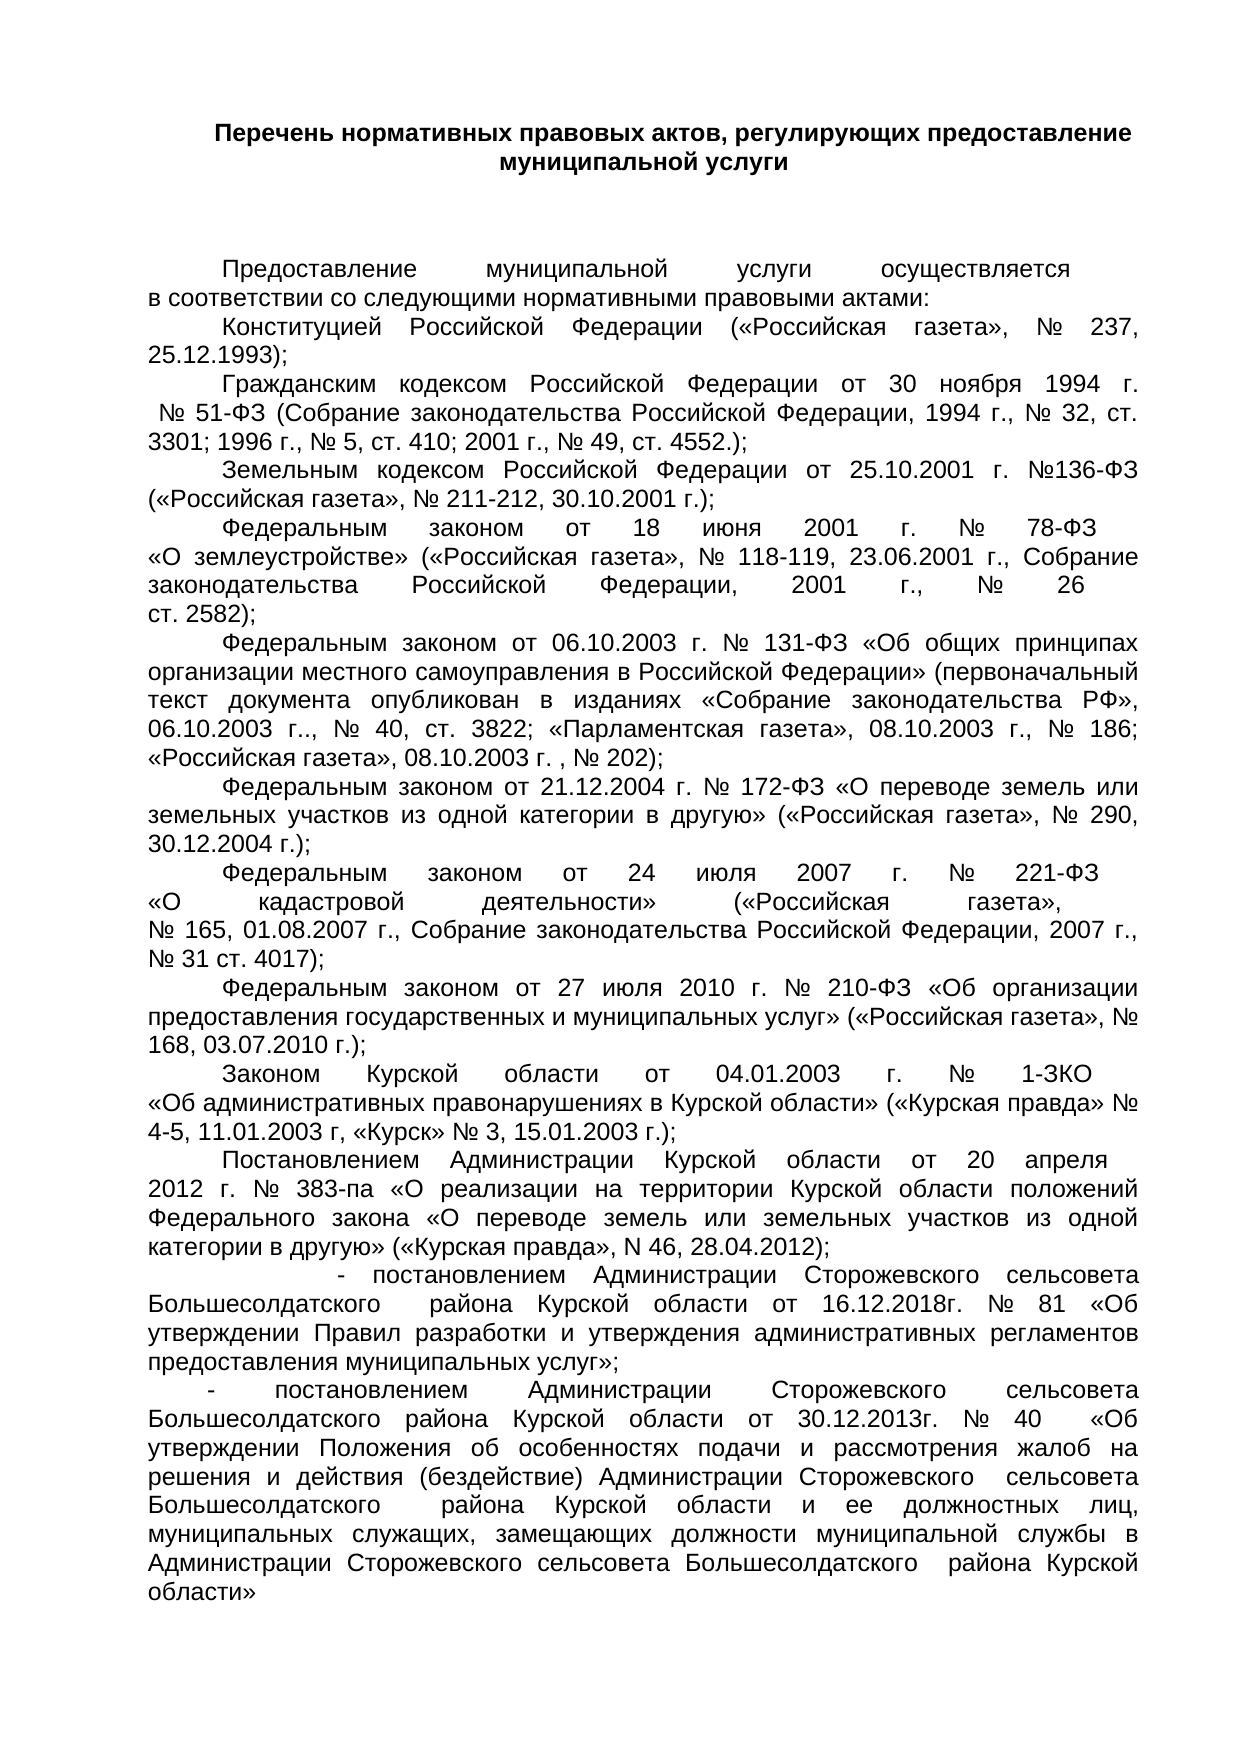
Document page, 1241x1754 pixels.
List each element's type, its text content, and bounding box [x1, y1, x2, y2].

text Гражданским кодексом Российской Федерации от 30 ноября 1994 г. № 51-ФЗ (Собрание законодательства Российской Федерации, 1994 г., № 32, ст. 3301; 1996 г., № 5, ст. 410; 2001 г., № 49, ст. 4552.); [148, 369, 1140, 455]
text Федеральным законом от 18 июня 2001 г. № 78-ФЗ «О землеустройстве» («Российская газета», № 118-119, 23.06.2001 г., Собрание законодательства Российской Федерации, 2001 г., № 26 ст. 2582); [148, 513, 1140, 628]
text Законом Курской области от 04.01.2003 г. № 1-ЗКО «Об административных правонарушениях в Курской области» («Курская правда» № 4-5, 11.01.2003 г, «Курск» № 3, 15.01.2003 г.); [148, 1059, 1140, 1145]
text - постановлением Администрации Сторожевского сельсовета Большесолдатского района Курской области от 30.12.2013г. № 40 «Об утверждении Положения об особенностях подачи и рассмотрения жалоб на решения и действия (бездействие) Администрации Сторожевского сельсовета Большесолдатского района Курской области и ее должностных лиц, муниципальных служащих, замещающих должности муниципальной службы в Администрации Сторожевского сельсовета Большесолдатского района Курской области» [148, 1375, 1140, 1605]
text Федеральным законом от 21.12.2004 г. № 172-ФЗ «О переводе земель или земельных участков из одной категории в другую» («Российская газета», № 290, 30.12.2004 г.); [148, 771, 1140, 858]
text Конституцией Российской Федерации («Российская газета», № 237, 25.12.1993); [148, 311, 1140, 369]
text Постановлением Администрации Курской области от 20 апреля 2012 г. № 383-па «О реализации на территории Курской области положений Федерального закона «О переводе земель или земельных участков из одной категории в другую» («Курская правда», N 46, 28.04.2012); [148, 1145, 1140, 1260]
text Федеральным законом от 24 июля . № 221-ФЗ «О кадастровой деятельности» («Российская газета», № 165, 01.08.2007 г., Собрание законодательства Российской Федерации, ., № 31 ст. 4017); [148, 858, 1140, 973]
text Федеральным законом от 06.10.2003 г. № 131-ФЗ «Об общих принципах организации местного самоуправления в Российской Федерации» (первоначальный текст документа опубликован в изданиях «Собрание законодательства РФ», 06.10.2003 г.., № 40, ст. 3822; «Парламентская газета», 08.10.2003 г., № 186; «Российская газета», 08.10.2003 г. , № 202); [148, 628, 1140, 771]
text Предоставление муниципальной услуги осуществляется в соответствии со следующими нормативными правовыми актами: [148, 254, 1140, 311]
text Земельным кодексом Российской Федерации от 25.10.2001 г. №136-ФЗ («Российская газета», № 211-212, 30.10.2001 г.); [148, 455, 1140, 513]
text - постановлением Администрации Сторожевского сельсовета Большесолдатского района Курской области от 16.12.2018г. № 81 «Об утверждении Правил разработки и утверждения административных регламентов предоставления муниципальных услуг»; [148, 1260, 1140, 1375]
text Федеральным законом от 27 июля 2010 г. № 210-ФЗ «Об организации предоставления государственных и муниципальных услуг» («Российская газета», № 168, 03.07.2010 г.); [148, 973, 1140, 1059]
text Перечень нормативных правовых актов, регулирующих предоставление муниципальной услуги [148, 118, 1140, 176]
